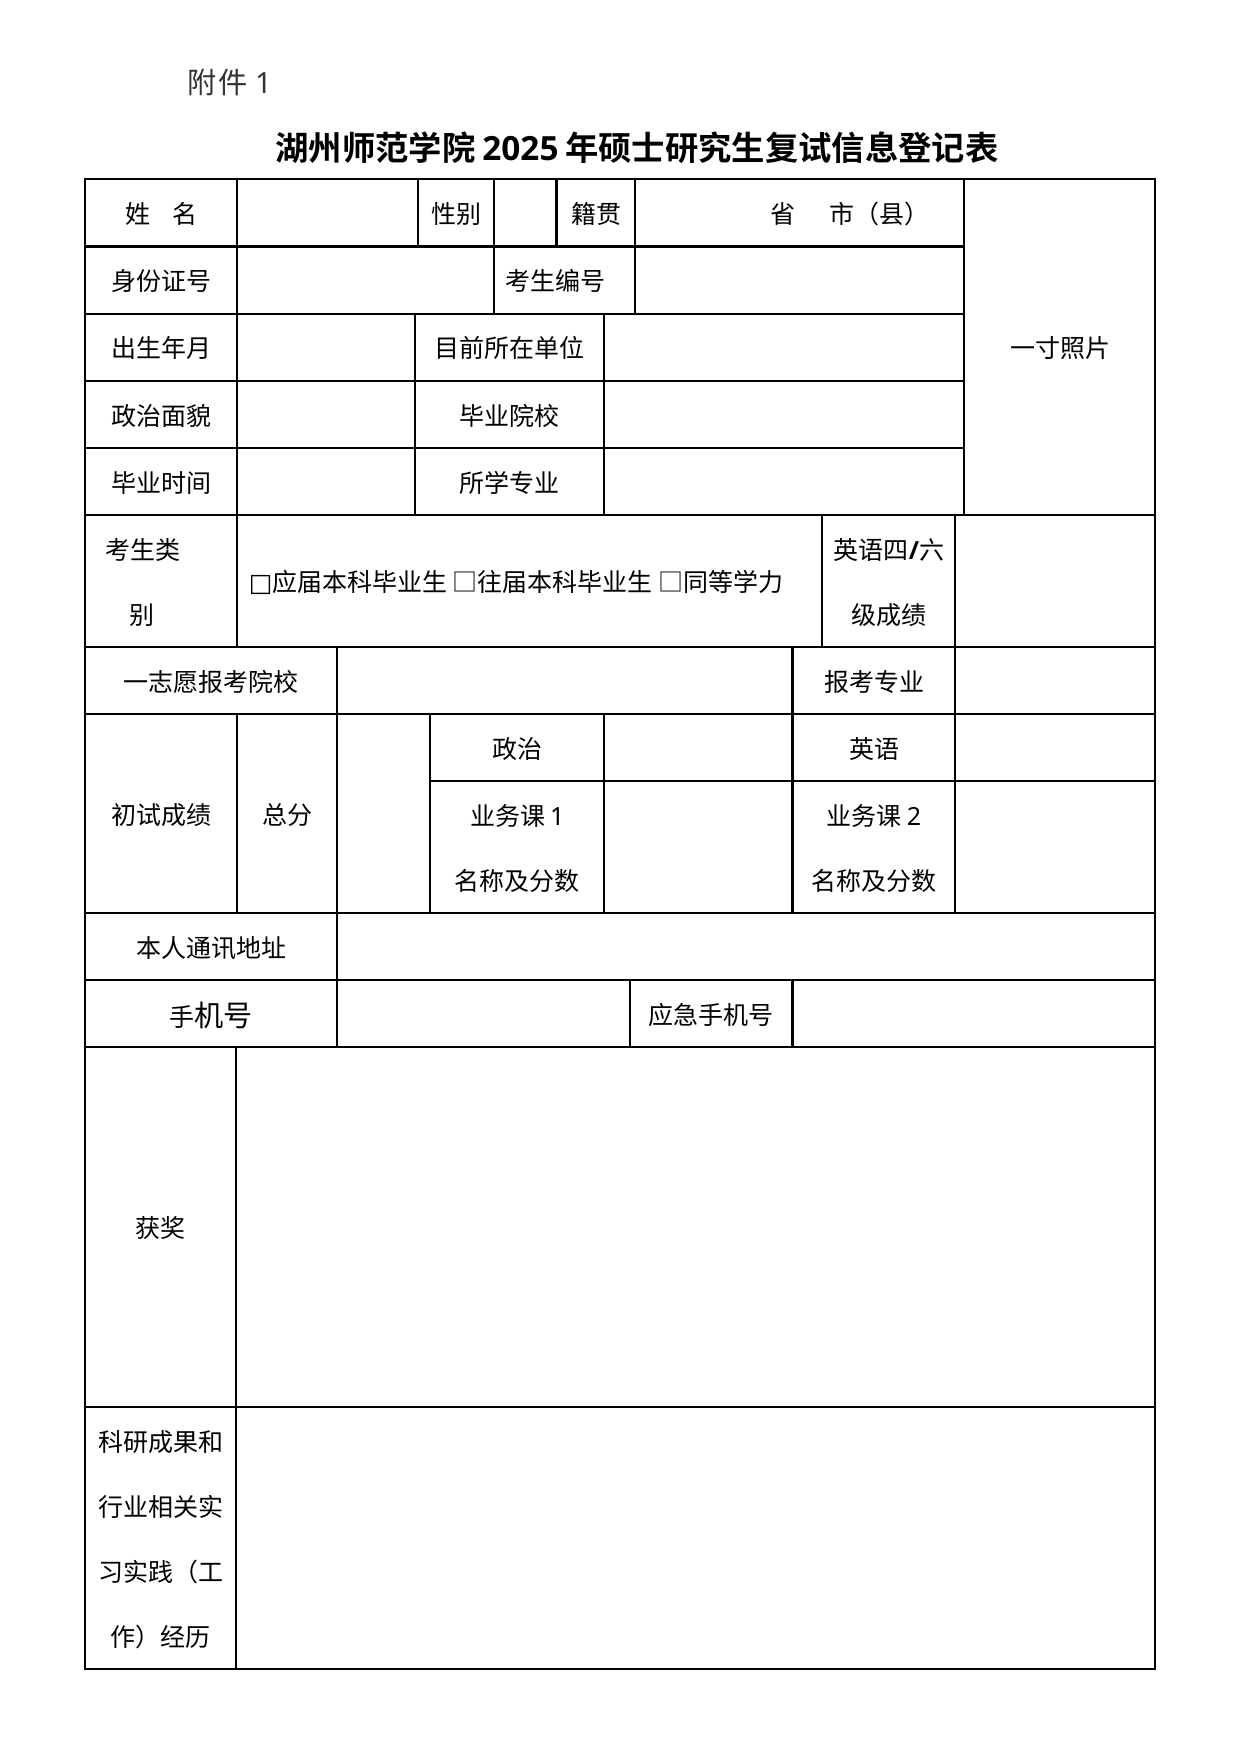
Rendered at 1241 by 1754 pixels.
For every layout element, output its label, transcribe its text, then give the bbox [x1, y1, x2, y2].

table_cell 获奖 [86, 1048, 235, 1406]
table_cell 政治面貌 [86, 382, 236, 447]
table_cell [238, 315, 414, 379]
table_cell [237, 1048, 1154, 1406]
table_cell 毕业时间 [86, 449, 236, 514]
table_cell [636, 248, 963, 312]
table_cell 手机号 [86, 981, 336, 1046]
table_cell 业务课1 名称及分数 [431, 782, 603, 912]
table_cell [794, 981, 1154, 1046]
table_cell [605, 782, 791, 912]
table_cell 业务课2 名称及分数 [794, 782, 954, 912]
table_cell 考生类别 [86, 516, 236, 646]
table_cell [338, 648, 791, 713]
table_cell 应急手机号 [631, 981, 791, 1046]
table_cell [956, 648, 1154, 713]
table_cell □应届本科毕业生 □往届本科毕业生 □同等学力 [238, 516, 821, 646]
table_header [495, 180, 555, 245]
table_cell [238, 449, 414, 514]
table_cell 目前所在单位 [416, 315, 603, 379]
table_header 性别 [419, 180, 493, 245]
table_cell [338, 715, 429, 912]
table_header 籍贯 [558, 180, 634, 245]
table_cell [956, 782, 1154, 912]
table_cell [338, 981, 629, 1046]
table_header 姓 名 [86, 180, 236, 245]
table_cell 毕业院校 [416, 382, 603, 447]
table_cell 初试成绩 [86, 715, 236, 912]
table_cell 政治 [431, 715, 603, 780]
table_cell 本人通讯地址 [86, 914, 336, 979]
table_header 省 市（县） [636, 180, 963, 245]
table_cell 一志愿报考院校 [86, 648, 336, 713]
table_cell [338, 914, 1154, 979]
table_cell [956, 516, 1154, 646]
table_cell 科研成果和行业相关实习实践（工作）经历 [86, 1408, 235, 1668]
table_header 一寸照片 [965, 180, 1154, 514]
text 附件1 [187, 48, 1053, 113]
table_cell 总分 [238, 715, 336, 912]
table_cell 考生编号 [495, 248, 634, 312]
table_cell [237, 1408, 1154, 1668]
table_cell [605, 715, 791, 780]
table_cell [956, 715, 1154, 780]
table_cell [605, 382, 963, 447]
table_cell [605, 315, 963, 379]
table_header [238, 180, 417, 245]
table_cell 英语 [794, 715, 954, 780]
table_cell 报考专业 [794, 648, 954, 713]
text 湖州师范学院2025年硕士研究生复试信息登记表 [187, 113, 1053, 178]
table_cell 所学专业 [416, 449, 603, 514]
table_cell [238, 382, 414, 447]
table_cell 出生年月 [86, 315, 236, 379]
table_cell 身份证号 [86, 248, 236, 312]
table_cell 英语四/六级成绩 [823, 516, 954, 646]
table_cell [238, 248, 493, 312]
table_cell [605, 449, 963, 514]
